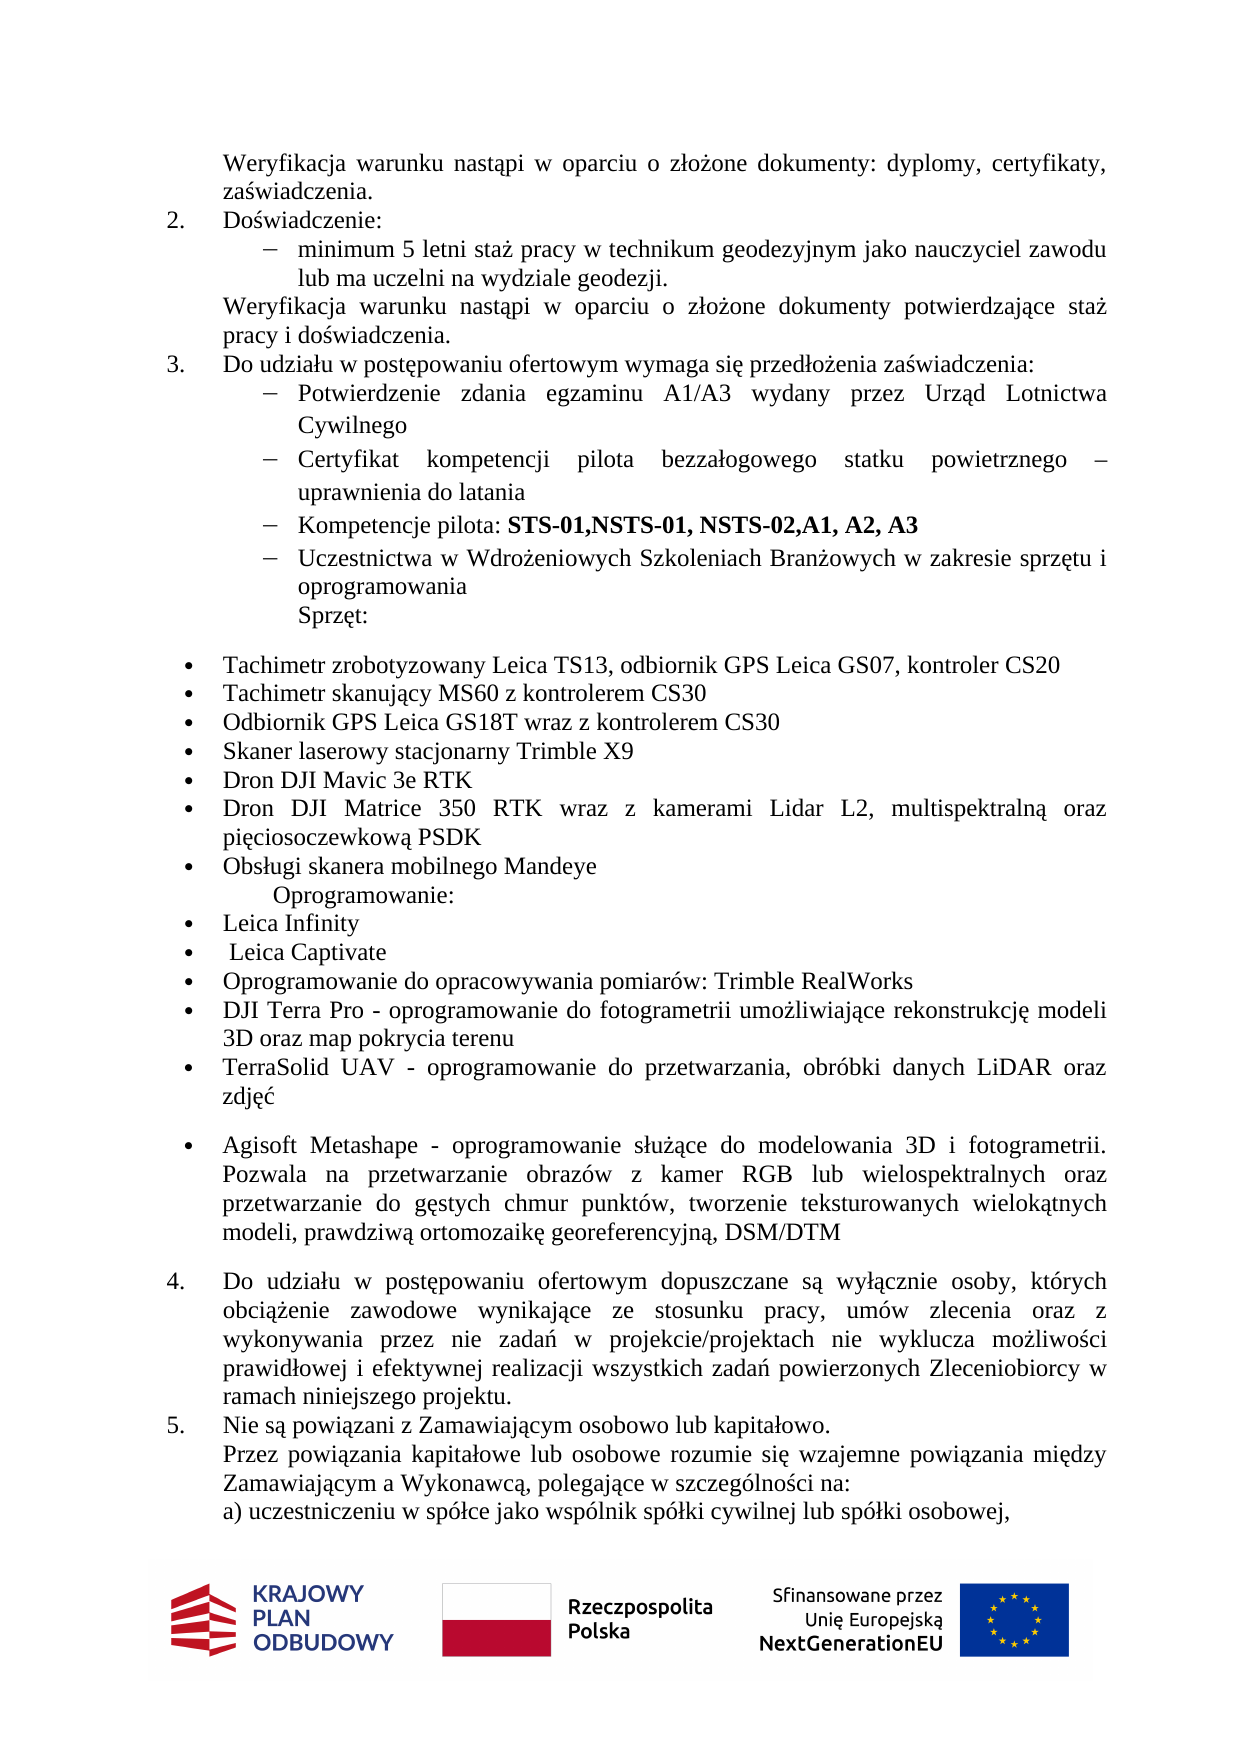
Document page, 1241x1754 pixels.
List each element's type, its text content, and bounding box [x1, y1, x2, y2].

text Oprogramowanie: [223, 880, 1107, 908]
list Do udziału w postępowaniu ofertowym wymaga się przedłożenia zaświadczenia: [185, 349, 1107, 378]
list Dron DJI Mavic 3e RTK [185, 765, 1107, 793]
list TerraSolid UAV - oprogramowanie do przetwarzania, obróbki danych LiDAR oraz zdjęć [185, 1052, 1107, 1110]
list Leica Captivate [185, 937, 1107, 966]
list Tachimetr zrobotyzowany Leica TS13, odbiornik GPS Leica GS07, kontroler CS20 [185, 650, 1107, 678]
list Nie są powiązani z Zamawiającym osobowo lub kapitałowo. [185, 1410, 1107, 1439]
list a) uczestniczeniu w spółce jako wspólnik spółki cywilnej lub spółki osobowej, [223, 1496, 1107, 1525]
list Certyfikat kompetencji pilota bezzałogowego statku powietrznego – uprawnienia do latania [260, 444, 1107, 505]
list DJI Terra Pro - oprogramowanie do fotogrametrii umożliwiające rekonstrukcję modeli 3D oraz map pokrycia terenu [185, 995, 1107, 1052]
list Kompetencje pilota: STS-01,NSTS-01, NSTS-02,A1, A2, A3 [260, 510, 1107, 538]
list Doświadczenie: [185, 205, 1107, 234]
list Sprzęt: [298, 600, 1107, 629]
list Obsługi skanera mobilnego Mandeye [185, 851, 1107, 880]
list Odbiornik GPS Leica GS18T wraz z kontrolerem CS30 [185, 707, 1107, 736]
list Do udziału w postępowaniu ofertowym dopuszczane są wyłącznie osoby, których obciążenie zawodowe wynikające ze stosunku pracy, umów zlecenia oraz z wykonywania przez nie zadań w projekcie/projektach nie wyklucza możliwości prawidłowej i efektywnej realizacji wszystkich zadań powierzonych Zleceniobiorcy w ramach niniejszego projektu. [185, 1266, 1107, 1410]
list Weryfikacja warunku nastąpi w oparciu o złożone dokumenty potwierdzające staż pracy i doświadczenia. [223, 291, 1107, 349]
list Skaner laserowy stacjonarny Trimble X9 [185, 736, 1107, 765]
list Leica Infinity [185, 908, 1107, 937]
list minimum 5 letni staż pracy w technikum geodezyjnym jako nauczyciel zawodu lub ma uczelni na wydziale geodezji. [260, 234, 1107, 291]
list Oprogramowanie do opracowywania pomiarów: Trimble RealWorks [185, 966, 1107, 995]
list Tachimetr skanujący MS60 z kontrolerem CS30 [185, 678, 1107, 707]
list Dron DJI Matrice 350 RTK wraz z kamerami Lidar L2, multispektralną oraz pięciosoczewkową PSDK [185, 793, 1107, 851]
list Weryfikacja warunku nastąpi w oparciu o złożone dokumenty: dyplomy, certyfikaty, zaświadczenia. [223, 148, 1107, 205]
list Potwierdzenie zdania egzaminu A1/A3 wydany przez Urząd Lotnictwa Cywilnego [260, 378, 1107, 439]
picture [147, 1559, 1093, 1681]
list Przez powiązania kapitałowe lub osobowe rozumie się wzajemne powiązania między Zamawiającym a Wykonawcą, polegające w szczególności na: [223, 1439, 1107, 1496]
list Uczestnictwa w Wdrożeniowych Szkoleniach Branżowych w zakresie sprzętu i oprogramowania [260, 543, 1107, 600]
list Agisoft Metashape - oprogramowanie służące do modelowania 3D i fotogrametrii. Pozwala na przetwarzanie obrazów z kamer RGB lub wielospektralnych oraz przetwarzanie do gęstych chmur punktów, tworzenie teksturowanych wielokątnych modeli, prawdziwą ortomozaikę georeferencyjną, DSM/DTM [185, 1131, 1107, 1246]
